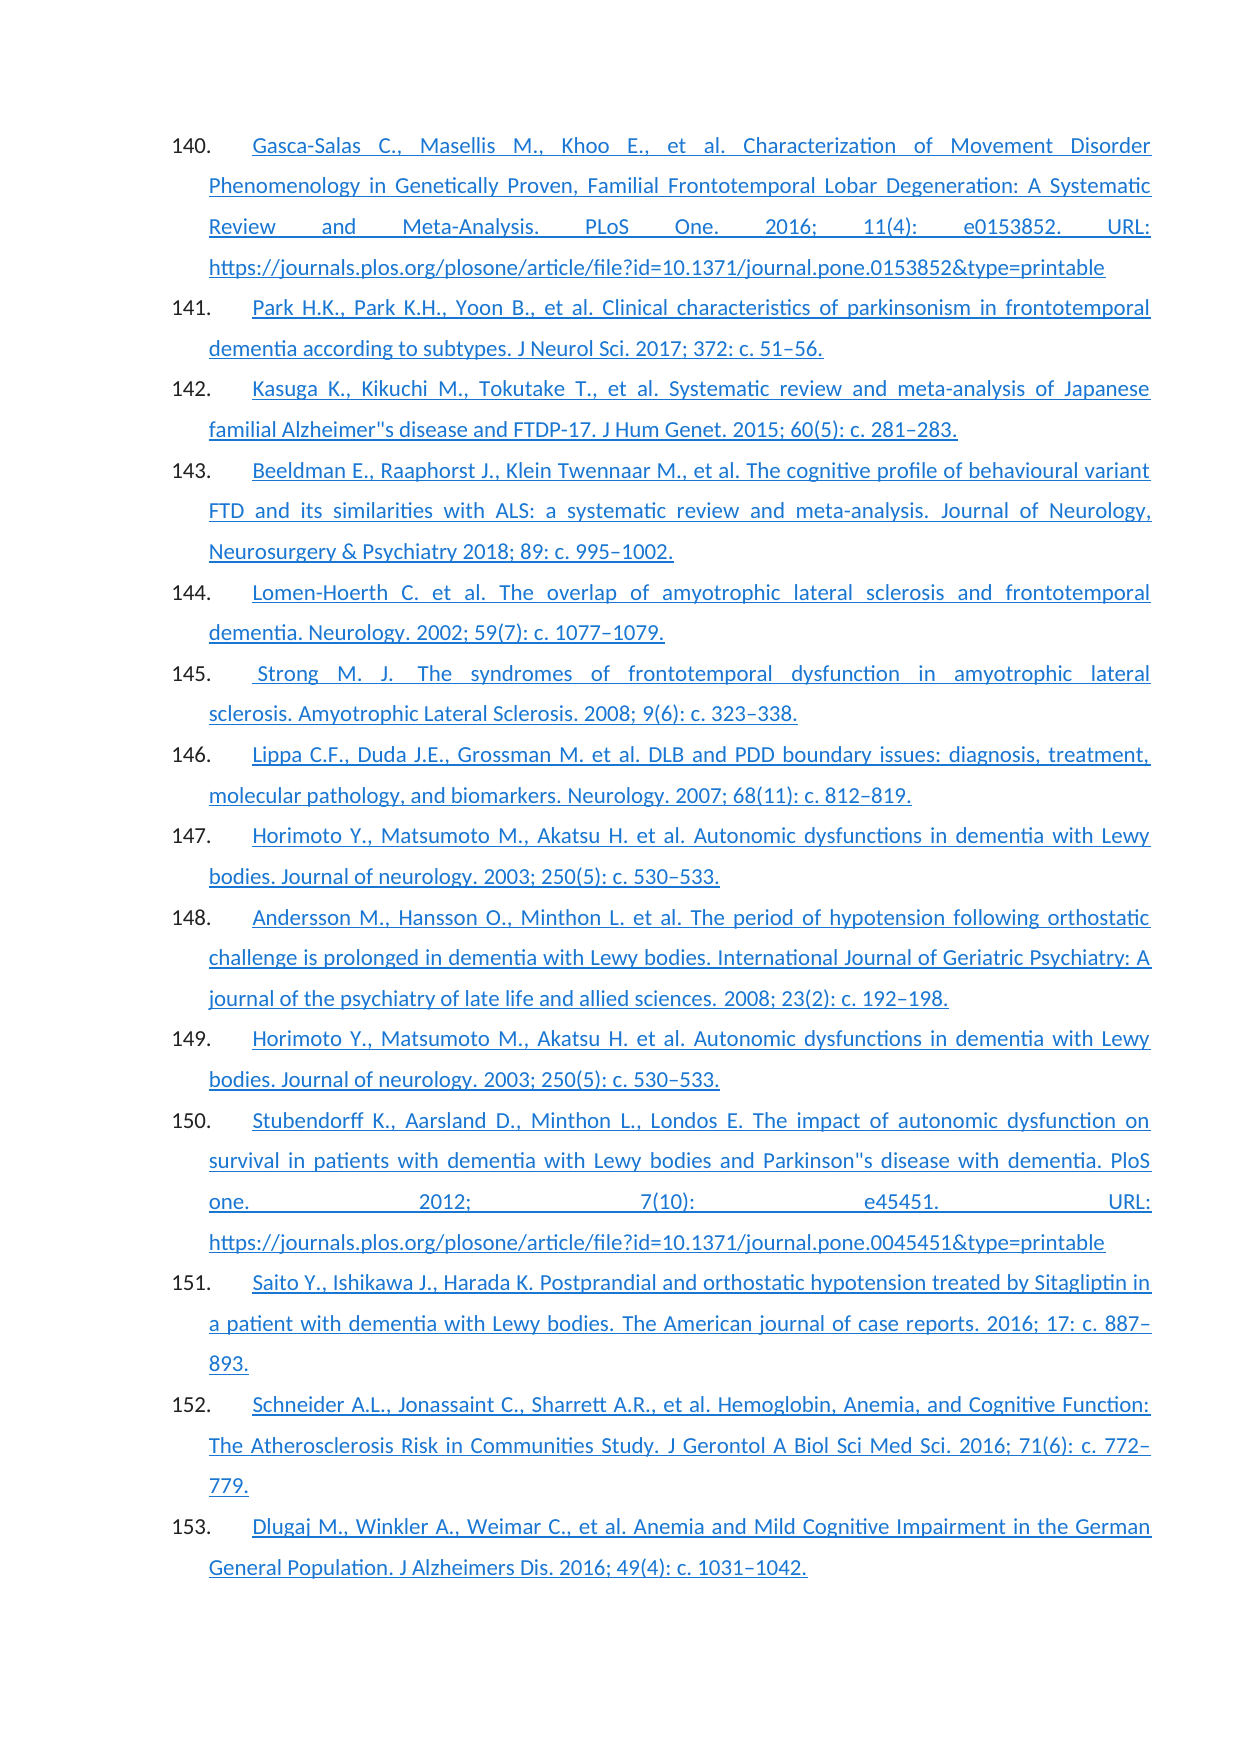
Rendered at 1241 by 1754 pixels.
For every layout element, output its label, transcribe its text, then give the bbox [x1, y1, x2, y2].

list Strong M. J. The syndromes of frontotemporal dysfunction in amyotrophic lateral sclerosis. Amyotrophic Lateral Sclerosis. 2008; 9(6): c. 323–338. [171, 646, 1152, 727]
list Andersson M., Hansson O., Minthon L. et al. The period of hypotension following orthostatic challenge is prolonged in dementia with Lewy bodies. International Journal of Geriatric Psychiatry: A journal of the psychiatry of late life and allied sciences. 2008; 23(2): c. 192–198. [171, 890, 1152, 1012]
list Kasuga K., Kikuchi M., Tokutake T., et al. Systematic review and meta-analysis of Japanese familial Alzheimer"s disease and FTDP-17. J Hum Genet. 2015; 60(5): c. 281–283. [171, 362, 1152, 443]
list Schneider A.L., Jonassaint C., Sharrett A.R., et al. Hemoglobin, Anemia, and Cognitive Function: The Atherosclerosis Risk in Communities Study. J Gerontol A Biol Sci Med Sci. 2016; 71(6): c. 772–779. [171, 1377, 1152, 1499]
list Dlugaj M., Winkler A., Weimar C., et al. Anemia and Mild Cognitive Impairment in the German General Population. J Alzheimers Dis. 2016; 49(4): c. 1031–1042. [171, 1499, 1152, 1581]
list Horimoto Y., Matsumoto M., Akatsu H. et al. Autonomic dysfunctions in dementia with Lewy bodies. Journal of neurology. 2003; 250(5): c. 530–533. [171, 809, 1152, 890]
list Lomen-Hoerth C. et al. The overlap of amyotrophic lateral sclerosis and frontotemporal dementia. Neurology. 2002; 59(7): с. 1077–1079. [171, 565, 1152, 646]
list Beeldman E., Raaphorst J., Klein Twennaar M., et al. The cognitive profile of behavioural variant FTD and its similarities with ALS: a systematic review and meta-analysis. Journal of Neurology, Neurosurgery & Psychiatry 2018; 89: c. 995–1002. [171, 443, 1152, 565]
list Lippa C.F., Duda J.E., Grossman M. et al. DLB and PDD boundary issues: diagnosis, treatment, molecular pathology, and biomarkers. Neurology. 2007; 68(11): c. 812–819. [171, 727, 1152, 809]
list Saito Y., Ishikawa J., Harada K. Postprandial and orthostatic hypotension treated by Sitagliptin in a patient with dementia with Lewy bodies. The American journal of case reports. 2016; 17: c. 887–893. [171, 1256, 1152, 1377]
list Park H.K., Park K.H., Yoon B., et al. Clinical characteristics of parkinsonism in frontotemporal dementia according to subtypes. J Neurol Sci. 2017; 372: c. 51–56. [171, 281, 1152, 362]
list Stubendorff K., Aarsland D., Minthon L., Londos E. The impact of autonomic dysfunction on survival in patients with dementia with Lewy bodies and Parkinson"s disease with dementia. PloS one. 2012; 7(10): e45451. URL: https://journals.plos.org/plosone/article/file?id=10.1371/journal.pone.0045451&type=printable [171, 1093, 1152, 1256]
list Gasca-Salas C., Masellis M., Khoo E., et al. Characterization of Movement Disorder Phenomenology in Genetically Proven, Familial Frontotemporal Lobar Degeneration: A Systematic Review and Meta-Analysis. PLoS One. 2016; 11(4): e0153852. URL: https://journals.plos.org/plosone/article/file?id=10.1371/journal.pone.0153852&type=printable [171, 118, 1152, 281]
list Horimoto Y., Matsumoto M., Akatsu H. et al. Autonomic dysfunctions in dementia with Lewy bodies. Journal of neurology. 2003; 250(5): с. 530–533. [171, 1012, 1152, 1093]
